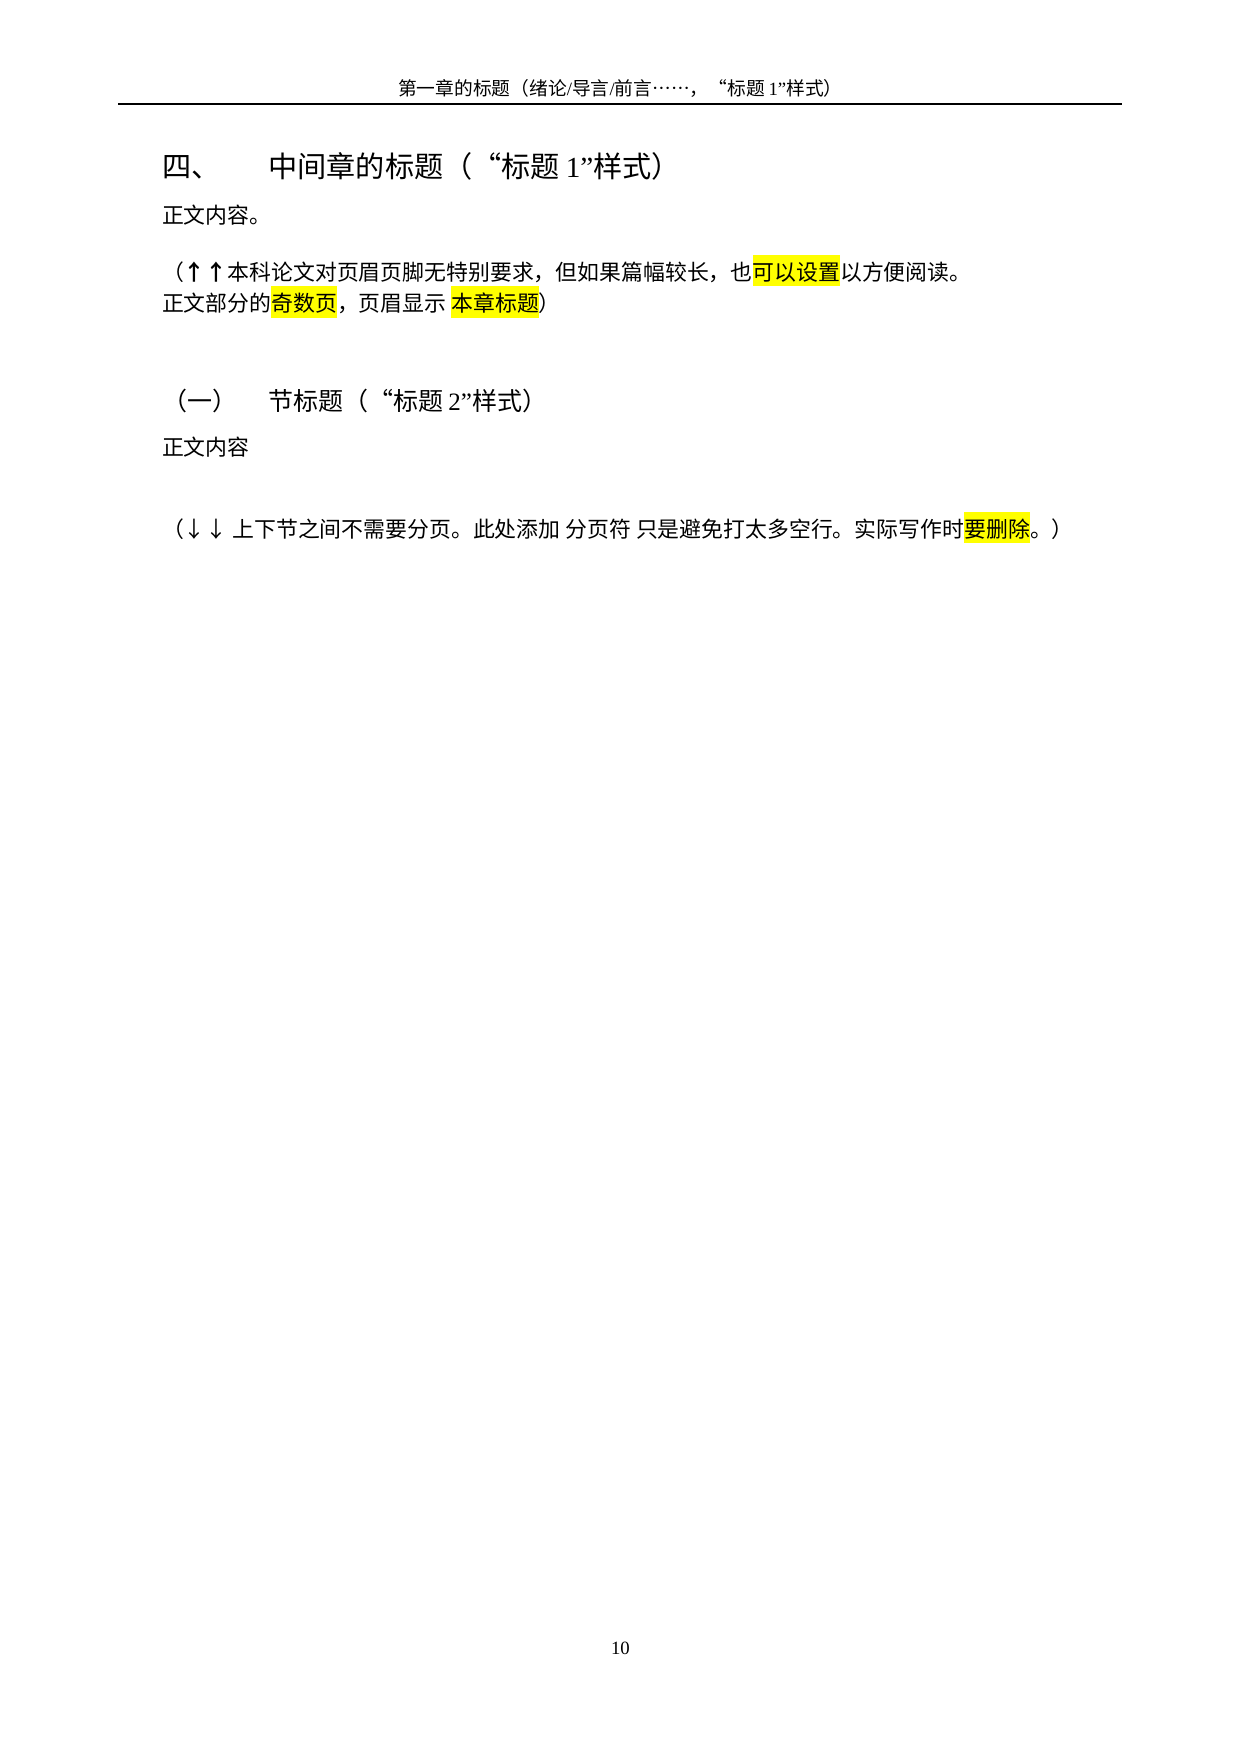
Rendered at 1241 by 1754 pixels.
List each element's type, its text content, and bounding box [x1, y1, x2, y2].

text 正文内容。 [118, 198, 1122, 229]
text 正文内容 [118, 430, 1122, 461]
text （↑↑本科论文对页眉页脚无特别要求，但如果篇幅较长，也可以设置以方便阅读。 [840, 255, 1122, 286]
text （↓↓ 上下节之间不需要分页。此处添加 分页符 只是避免打太多空行。实际写作时要删除。） [118, 512, 964, 543]
text 正文部分的奇数页，页眉显示 本章标题） [337, 286, 451, 318]
text 正文部分的奇数页，页眉显示 本章标题） [539, 286, 1122, 318]
text 正文部分的奇数页，页眉显示 本章标题） [118, 286, 271, 318]
text （↑↑本科论文对页眉页脚无特别要求，但如果篇幅较长，也可以设置以方便阅读。 [118, 255, 753, 286]
subtitle 节标题（“标题2”样式） [162, 381, 1122, 417]
subtitle 中间章的标题（“标题1”样式） [162, 143, 1122, 185]
